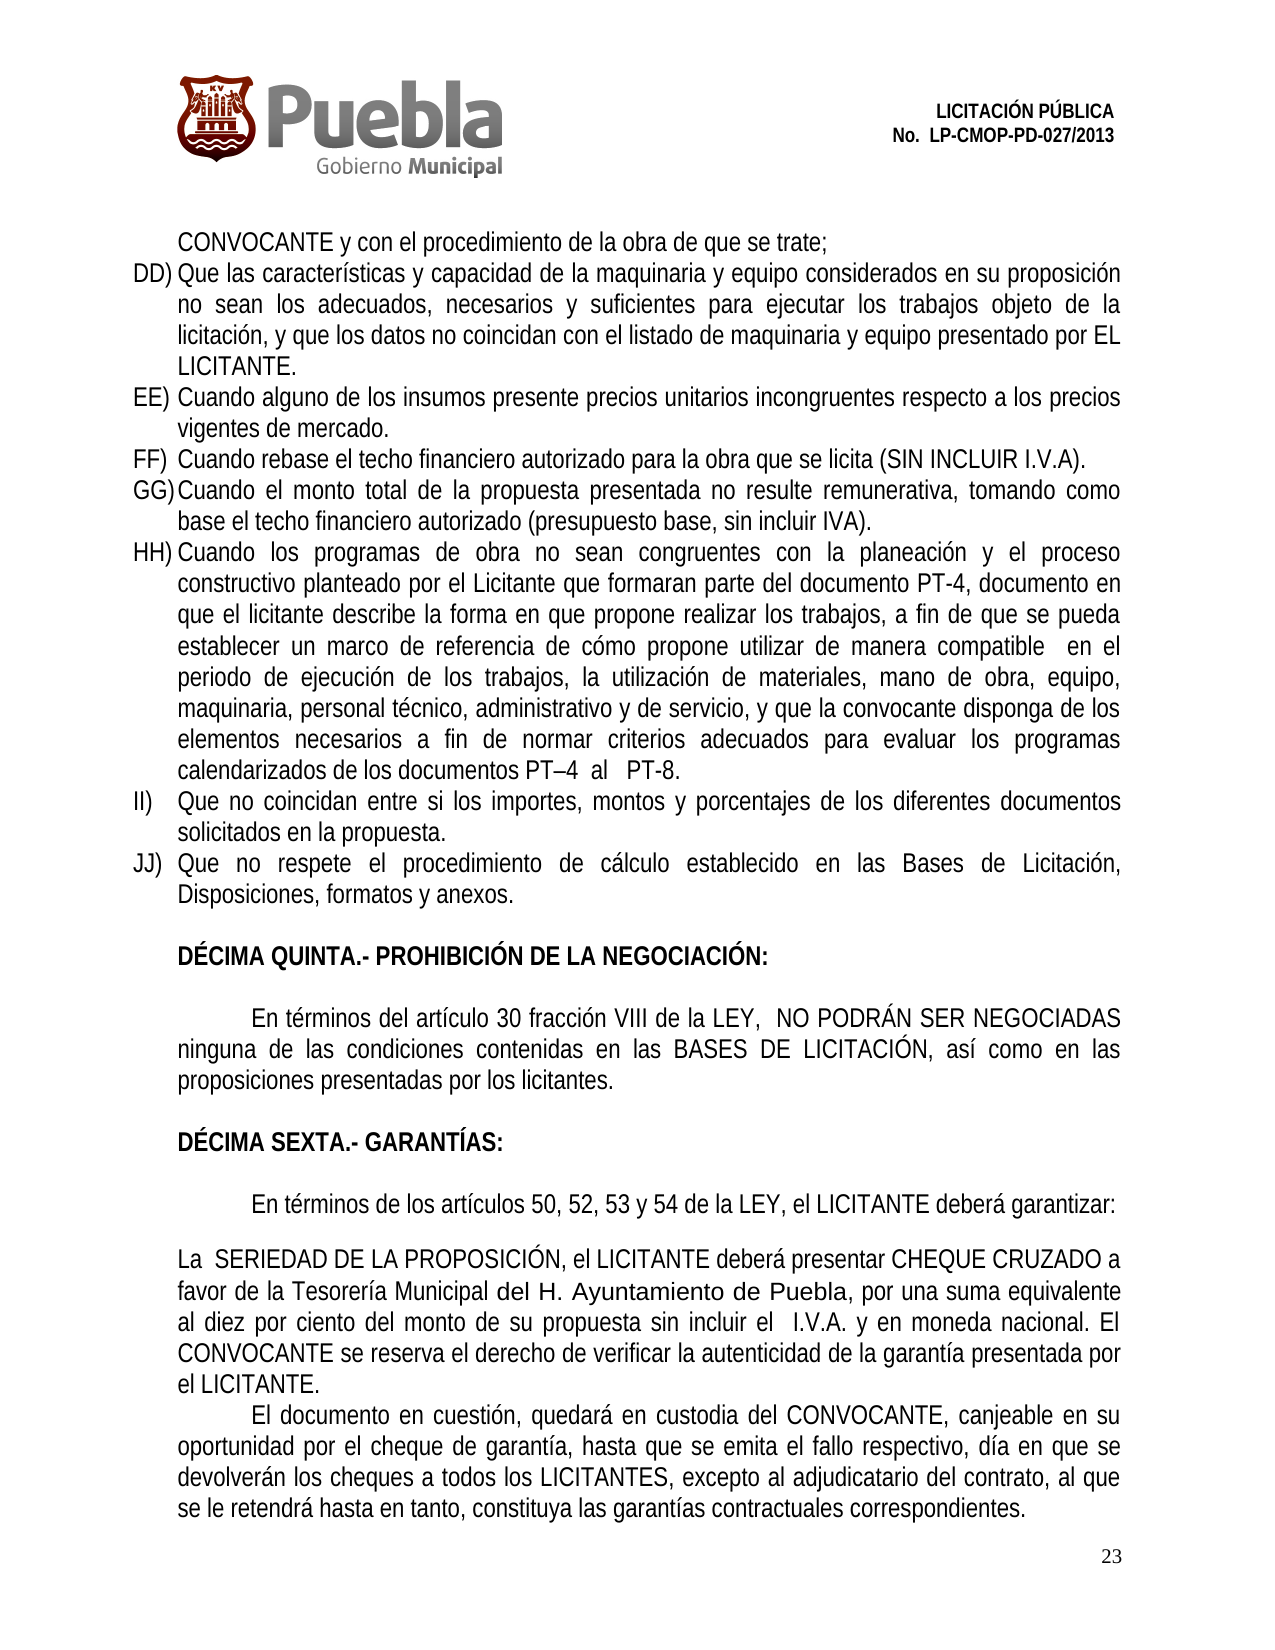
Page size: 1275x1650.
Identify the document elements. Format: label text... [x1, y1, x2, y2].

text DÉCIMA SEXTA.- GARANTÍAS: [177, 1126, 1122, 1157]
text La SERIEDAD DE LA PROPOSICIÓN, el LICITANTE deberá presentar CHEQUE CRUZADO a favor de la Tesorería Municipal del H. Ayuntamiento de Puebla, por una suma equivalente al diez por ciento del monto de su propuesta sin incluir el I.V.A. y en moneda nacional. El CONVOCANTE se reserva el derecho de verificar la autenticidad de la garantía presentada por el LICITANTE. [177, 1243, 1122, 1399]
list Que no respete el procedimiento de cálculo establecido en las Bases de Licitación, Disposiciones, formatos y anexos. [133, 847, 1122, 909]
list Cuando el monto total de la propuesta presentada no resulte remunerativa, tomando como base el techo financiero autorizado (presupuesto base, sin incluir IVA). [133, 474, 1122, 537]
list Que las características y capacidad de la maquinaria y equipo considerados en su proposición no sean los adecuados, necesarios y suficientes para ejecutar los trabajos objeto de la licitación, y que los datos no coincidan con el listado de maquinaria y equipo presentado por EL LICITANTE. [133, 257, 1122, 381]
list Cuando los programas de obra no sean congruentes con la planeación y el proceso constructivo planteado por el Licitante que formaran parte del documento PT-4, documento en que el licitante describe la forma en que propone realizar los trabajos, a fin de que se pueda establecer un marco de referencia de cómo propone utilizar de manera compatible en el periodo de ejecución de los trabajos, la utilización de materiales, mano de obra, equipo, maquinaria, personal técnico, administrativo y de servicio, y que la convocante disponga de los elementos necesarios a fin de normar criterios adecuados para evaluar los programas calendarizados de los documentos PT–4 al PT-8. [133, 537, 1122, 785]
text En términos del artículo 30 fracción VIII de la LEY, NO PODRÁN SER NEGOCIADAS ninguna de las condiciones contenidas en las BASES DE LICITACIÓN, así como en las proposiciones presentadas por los licitantes. [177, 1002, 1122, 1095]
picture [177, 75, 502, 178]
list Que no coincidan entre si los importes, montos y porcentajes de los diferentes documentos solicitados en la propuesta. [133, 785, 1122, 847]
text DÉCIMA QUINTA.- PROHIBICIÓN DE LA NEGOCIACIÓN: [177, 940, 1122, 971]
list Cuando rebase el techo financiero autorizado para la obra que se licita (SIN INCLUIR I.V.A). [133, 443, 1122, 474]
text El documento en cuestión, quedará en custodia del CONVOCANTE, canjeable en su oportunidad por el cheque de garantía, hasta que se emita el fallo respectivo, día en que se devolverán los cheques a todos los LICITANTES, excepto al adjudicatario del contrato, al que se le retendrá hasta en tanto, constituya las garantías contractuales correspondientes. [177, 1399, 1122, 1523]
text En términos de los artículos 50, 52, 53 y 54 de la LEY, el LICITANTE deberá garantizar: [177, 1188, 1122, 1219]
list Cuando alguno de los insumos presente precios unitarios incongruentes respecto a los precios vigentes de mercado. [133, 381, 1122, 443]
